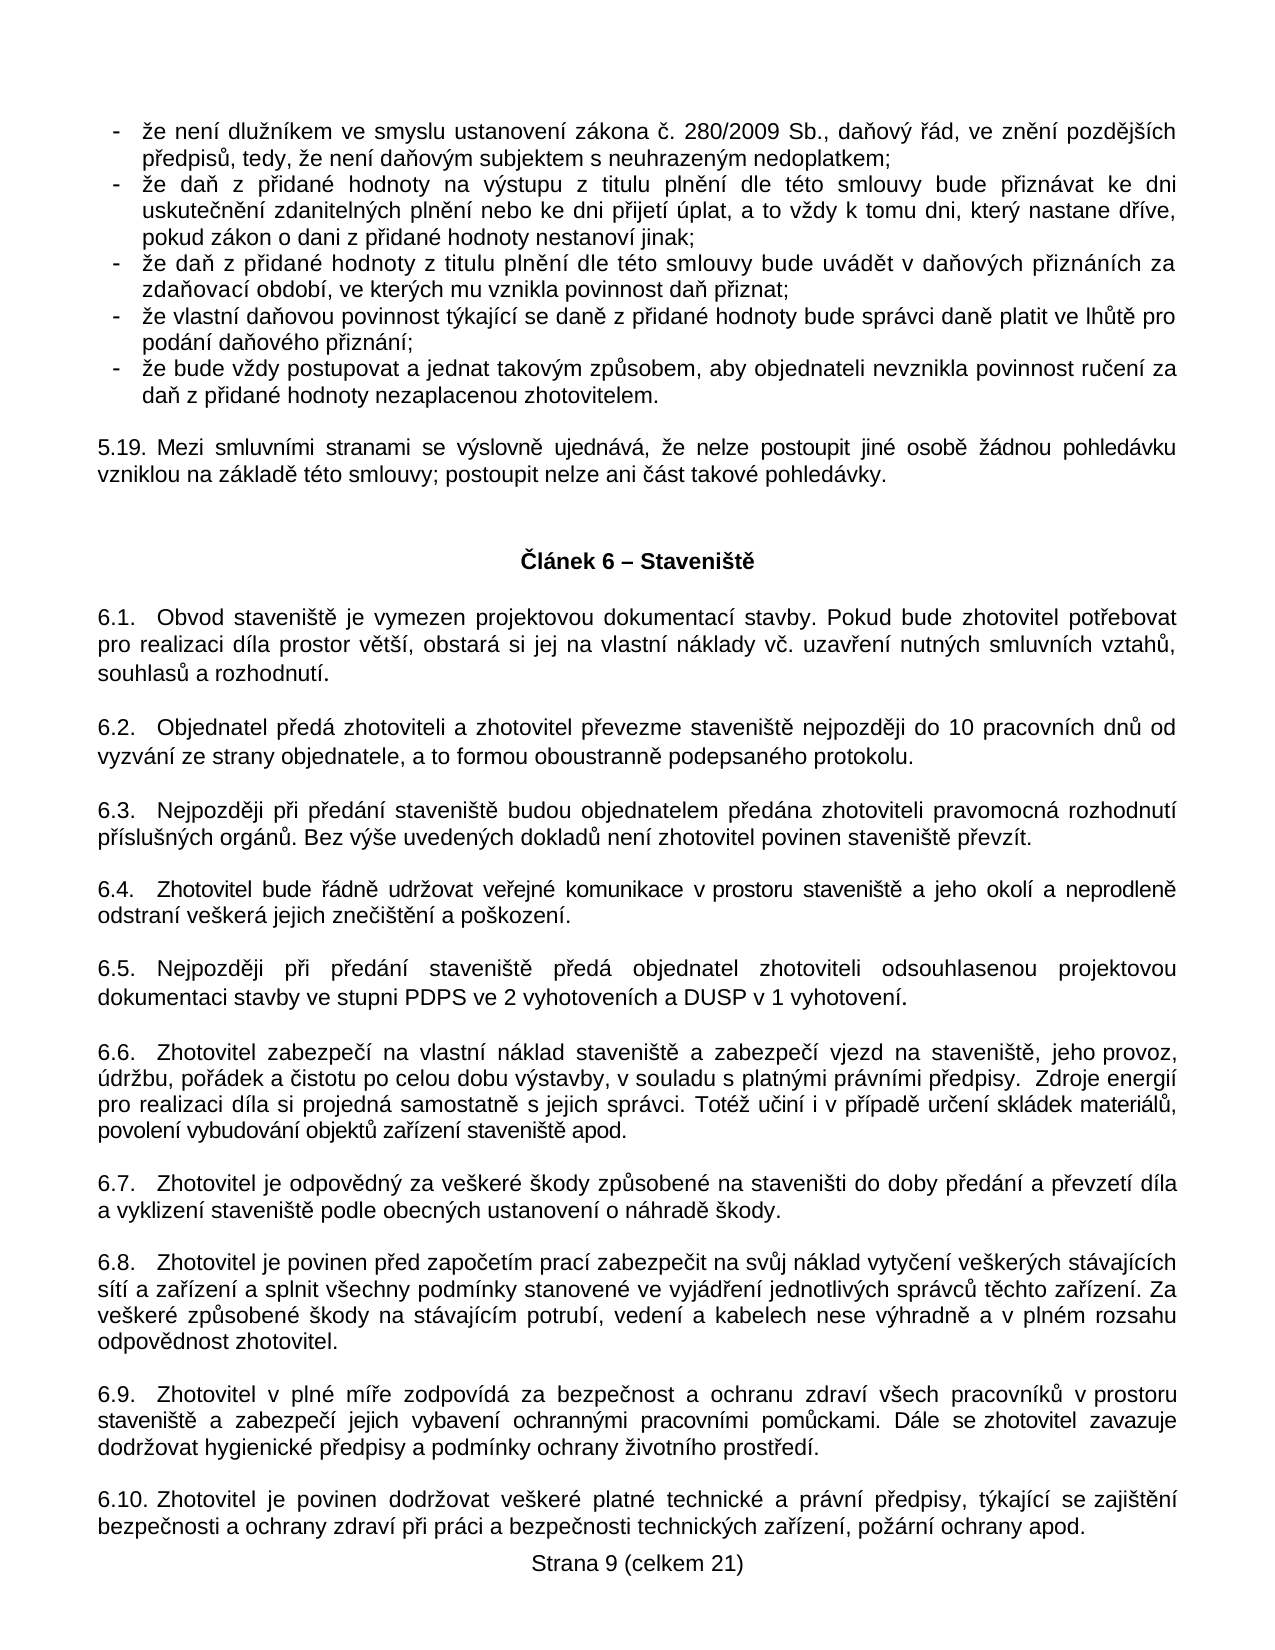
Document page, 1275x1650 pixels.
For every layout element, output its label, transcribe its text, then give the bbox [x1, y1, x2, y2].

list Objednatel předá zhotoviteli a zhotovitel převezme staveniště nejpozději do 10 pracovních dnů od vyzvání ze strany objednatele, a to formou oboustranně podepsaného protokolu. [97, 714, 1177, 771]
list Zhotovitel v plné míře zodpovídá za bezpečnost a ochranu zdraví všech pracovníků v prostoru staveniště a zabezpečí jejich vybavení ochrannými pracovními pomůckami. Dále se zhotovitel zavazuje dodržovat hygienické předpisy a podmínky ochrany životního prostředí. [97, 1381, 1177, 1460]
text Článek 6 – Staveniště [97, 548, 1177, 574]
list Nejpozději při předání staveniště budou objednatelem předána zhotoviteli pravomocná rozhodnutí příslušných orgánů. Bez výše uvedených dokladů není zhotovitel povinen staveniště převzít. [97, 797, 1177, 850]
list Zhotovitel bude řádně udržovat veřejné komunikace v prostoru staveniště a jeho okolí a neprodleně odstraní veškerá jejich znečištění a poškození. [97, 876, 1177, 929]
list Zhotovitel je povinen před započetím prací zabezpečit na svůj náklad vytyčení veškerých stávajících sítí a zařízení a splnit všechny podmínky stanovené ve vyjádření jednotlivých správců těchto zařízení. Za veškeré způsobené škody na stávajícím potrubí, vedení a kabelech nese výhradně a v plném rozsahu odpovědnost zhotovitel. [97, 1249, 1177, 1355]
list Zhotovitel je odpovědný za veškeré škody způsobené na staveništi do doby předání a převzetí díla a vyklizení staveniště podle obecných ustanovení o náhradě škody. [97, 1170, 1177, 1223]
list Zhotovitel je povinen dodržovat veškeré platné technické a právní předpisy, týkající se zajištění bezpečnosti a ochrany zdraví při práci a bezpečnosti technických zařízení, požární ochrany apod. [97, 1486, 1177, 1539]
list že bude vždy postupovat a jednat takovým způsobem, aby objednateli nevznikla povinnost ručení za daň z přidané hodnoty nezaplacenou zhotovitelem. [112, 355, 1177, 408]
list že není dlužníkem ve smyslu ustanovení zákona č. 280/2009 Sb., daňový řád, ve znění pozdějších předpisů, tedy, že není daňovým subjektem s neuhrazeným nedoplatkem; [112, 118, 1177, 171]
list Nejpozději při předání staveniště předá objednatel zhotoviteli odsouhlasenou projektovou dokumentaci stavby ve stupni PDPS ve 2 vyhotoveních a DUSP v 1 vyhotovení. [97, 955, 1177, 1012]
list že daň z přidané hodnoty z titulu plnění dle této smlouvy bude uvádět v daňových přiznáních za zdaňovací období, ve kterých mu vznikla povinnost daň přiznat; [112, 250, 1177, 303]
list že daň z přidané hodnoty na výstupu z titulu plnění dle této smlouvy bude přiznávat ke dni uskutečnění zdanitelných plnění nebo ke dni přijetí úplat, a to vždy k tomu dni, který nastane dříve, pokud zákon o dani z přidané hodnoty nestanoví jinak; [112, 171, 1177, 250]
list že vlastní daňovou povinnost týkající se daně z přidané hodnoty bude správci daně platit ve lhůtě pro podání daňového přiznání; [112, 303, 1177, 355]
list Zhotovitel zabezpečí na vlastní náklad staveniště a zabezpečí vjezd na staveniště, jeho provoz, údržbu, pořádek a čistotu po celou dobu výstavby, v souladu s platnými právními předpisy. Zdroje energií pro realizaci díla si projedná samostatně s jejich správci. Totéž učiní i v případě určení skládek materiálů, povolení vybudování objektů zařízení staveniště apod. [97, 1038, 1177, 1144]
list Obvod staveniště je vymezen projektovou dokumentací stavby. Pokud bude zhotovitel potřebovat pro realizaci díla prostor větší, obstará si jej na vlastní náklady vč. uzavření nutných smluvních vztahů, souhlasů a rozhodnutí. [97, 604, 1177, 687]
list Mezi smluvními stranami se výslovně ujednává, že nelze postoupit jiné osobě žádnou pohledávku vzniklou na základě této smlouvy; postoupit nelze ani část takové pohledávky. [97, 434, 1177, 487]
